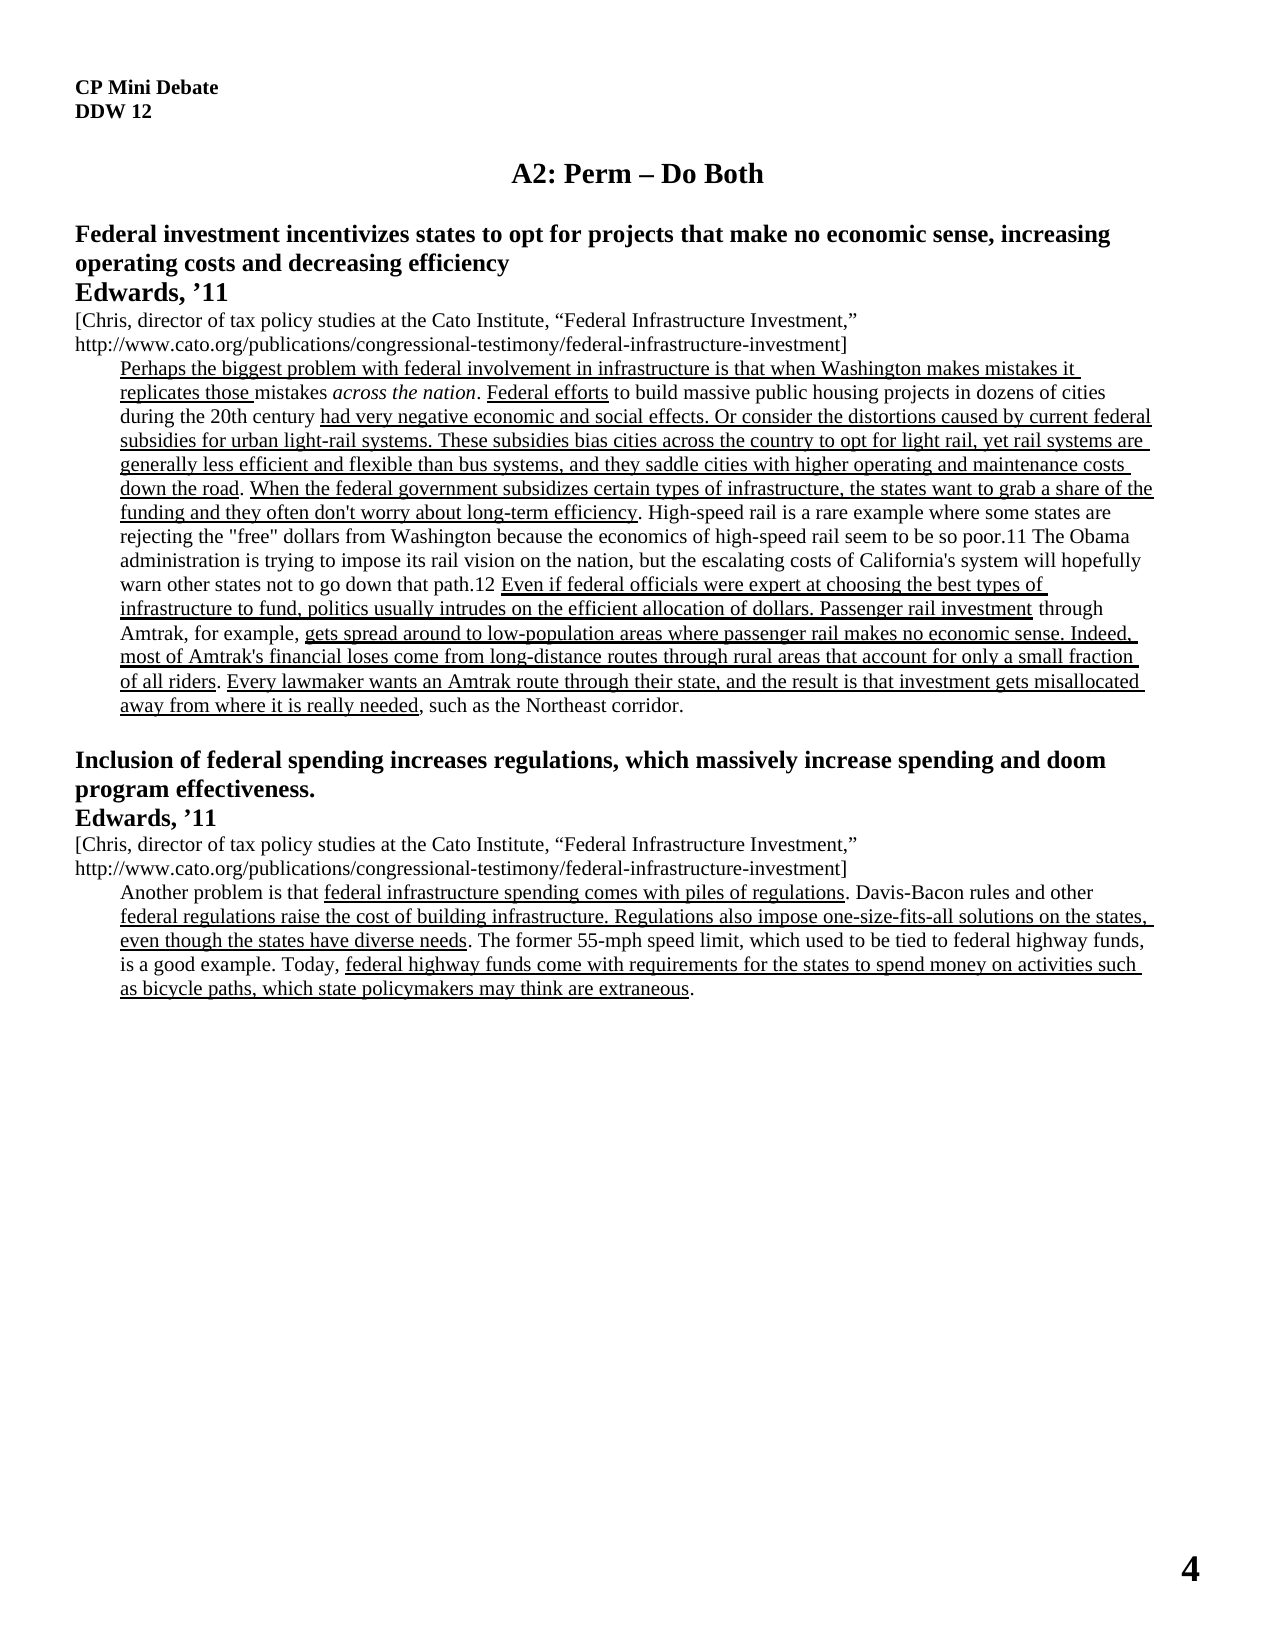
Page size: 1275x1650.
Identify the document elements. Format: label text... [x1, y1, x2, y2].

text [Chris, director of tax policy studies at the Cato Institute, “Federal Infrastructure Investment,” http://www.cato.org/publications/congressional-testimony/federal-infrastructure-investment] [75, 832, 1200, 880]
text Edwards, ’11 [75, 803, 1200, 832]
subtitle A2: Perm – Do Both [75, 157, 1200, 190]
text [Chris, director of tax policy studies at the Cato Institute, “Federal Infrastructure Investment,” http://www.cato.org/publications/congressional-testimony/federal-infrastructure-investment] [75, 308, 1200, 356]
text Inclusion of federal spending increases regulations, which massively increase spending and doom program effectiveness. [75, 745, 1200, 803]
text Federal investment incentivizes states to opt for projects that make no economic sense, increasing operating costs and decreasing efficiency [75, 219, 1200, 276]
text Another problem is that federal infrastructure spending comes with piles of regulations. Davis-Bacon rules and other federal regulations raise the cost of building infrastructure. Regulations also impose one-size-fits-all solutions on the states, even though the states have diverse needs. The former 55-mph speed limit, which used to be tied to federal highway funds, is a good example. Today, federal highway funds come with requirements for the states to spend money on activities such as bicycle paths, which state policymakers may think are extraneous. [120, 880, 1155, 1000]
text Perhaps the biggest problem with federal involvement in infrastructure is that when Washington makes mistakes it replicates those mistakes across the nation. Federal efforts to build massive public housing projects in dozens of cities during the 20th century had very negative economic and social effects. Or consider the distortions caused by current federal subsidies for urban light-rail systems. These subsidies bias cities across the country to opt for light rail, yet rail systems are generally less efficient and flexible than bus systems, and they saddle cities with higher operating and maintenance costs down the road. When the federal government subsidizes certain types of infrastructure, the states want to grab a share of the funding and they often don't worry about long-term efficiency. High-speed rail is a rare example where some states are rejecting the "free" dollars from Washington because the economics of high-speed rail seem to be so poor.11 The Obama administration is trying to impose its rail vision on the nation, but the escalating costs of California's system will hopefully warn other states not to go down that path.12 Even if federal officials were expert at choosing the best types of infrastructure to fund, politics usually intrudes on the efficient allocation of dollars. Passenger rail investment through Amtrak, for example, gets spread around to low-population areas where passenger rail makes no economic sense. Indeed, most of Amtrak's financial loses come from long-distance routes through rural areas that account for only a small fraction of all riders. Every lawmaker wants an Amtrak route through their state, and the result is that investment gets misallocated away from where it is really needed, such as the Northeast corridor. [120, 356, 1155, 717]
text Edwards, ’11 [75, 276, 1200, 308]
